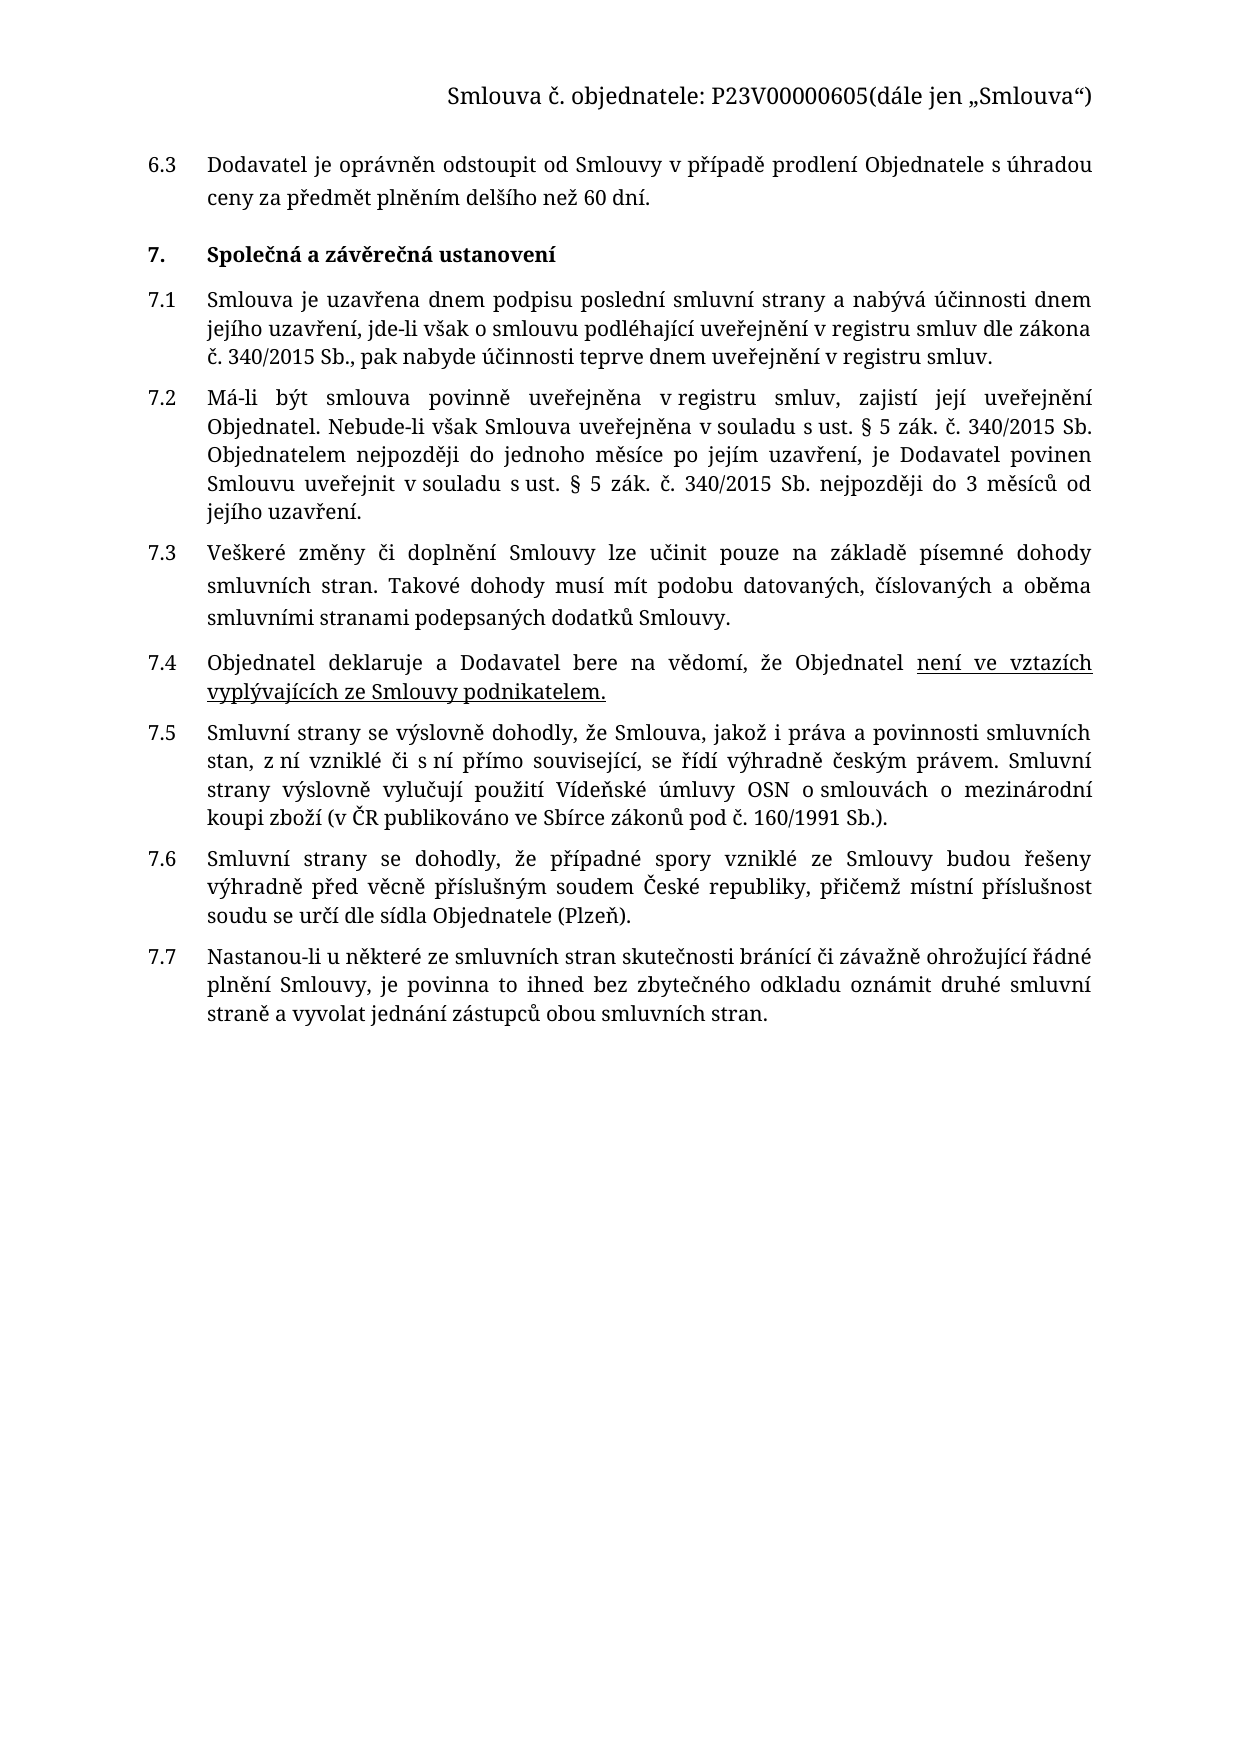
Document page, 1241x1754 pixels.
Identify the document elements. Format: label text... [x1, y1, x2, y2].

list Veškeré změny či doplnění Smlouvy lze učinit pouze na základě písemné dohody smluvních stran. Takové dohody musí mít podobu datovaných, číslovaných a oběma smluvními stranami podepsaných dodatků Smlouvy. [148, 538, 1092, 632]
list Smluvní strany se dohodly, že případné spory vzniklé ze Smlouvy budou řešeny výhradně před věcně příslušným soudem České republiky, přičemž místní příslušnost soudu se určí dle sídla Objednatele (Plzeň). [148, 844, 1092, 929]
list Objednatel deklaruje a Dodavatel bere na vědomí, že Objednatel není ve vztazích vyplývajících ze Smlouvy podnikatelem. [148, 648, 1092, 705]
list Společná a závěrečná ustanovení [148, 241, 1092, 269]
list Dodavatel je oprávněn odstoupit od Smlouvy v případě prodlení Objednatele s úhradou ceny za předmět plněním delšího než 60 dní. [148, 150, 1092, 211]
list Smlouva je uzavřena dnem podpisu poslední smluvní strany a nabývá účinnosti dnem jejího uzavření, jde-li však o smlouvu podléhající uveřejnění v registru smluv dle zákona č. 340/2015 Sb., pak nabyde účinnosti teprve dnem uveřejnění v registru smluv. [148, 286, 1092, 371]
list Nastanou-li u některé ze smluvních stran skutečnosti bránící či závažně ohrožující řádné plnění Smlouvy, je povinna to ihned bez zbytečného odkladu oznámit druhé smluvní straně a vyvolat jednání zástupců obou smluvních stran. [148, 942, 1092, 1027]
list Smluvní strany se výslovně dohodly, že Smlouva, jakož i práva a povinnosti smluvních stan, z ní vzniklé či s ní přímo související, se řídí výhradně českým právem. Smluvní strany výslovně vylučují použití Vídeňské úmluvy OSN o smlouvách o mezinárodní koupi zboží (v ČR publikováno ve Sbírce zákonů pod č. 160/1991 Sb.). [148, 718, 1092, 832]
list Má-li být smlouva povinně uveřejněna v registru smluv, zajistí její uveřejnění Objednatel. Nebude-li však Smlouva uveřejněna v souladu s ust. § 5 zák. č. 340/2015 Sb. Objednatelem nejpozději do jednoho měsíce po jejím uzavření, je Dodavatel povinen Smlouvu uveřejnit v souladu s ust. § 5 zák. č. 340/2015 Sb. nejpozději do 3 měsíců od jejího uzavření. [148, 383, 1092, 526]
